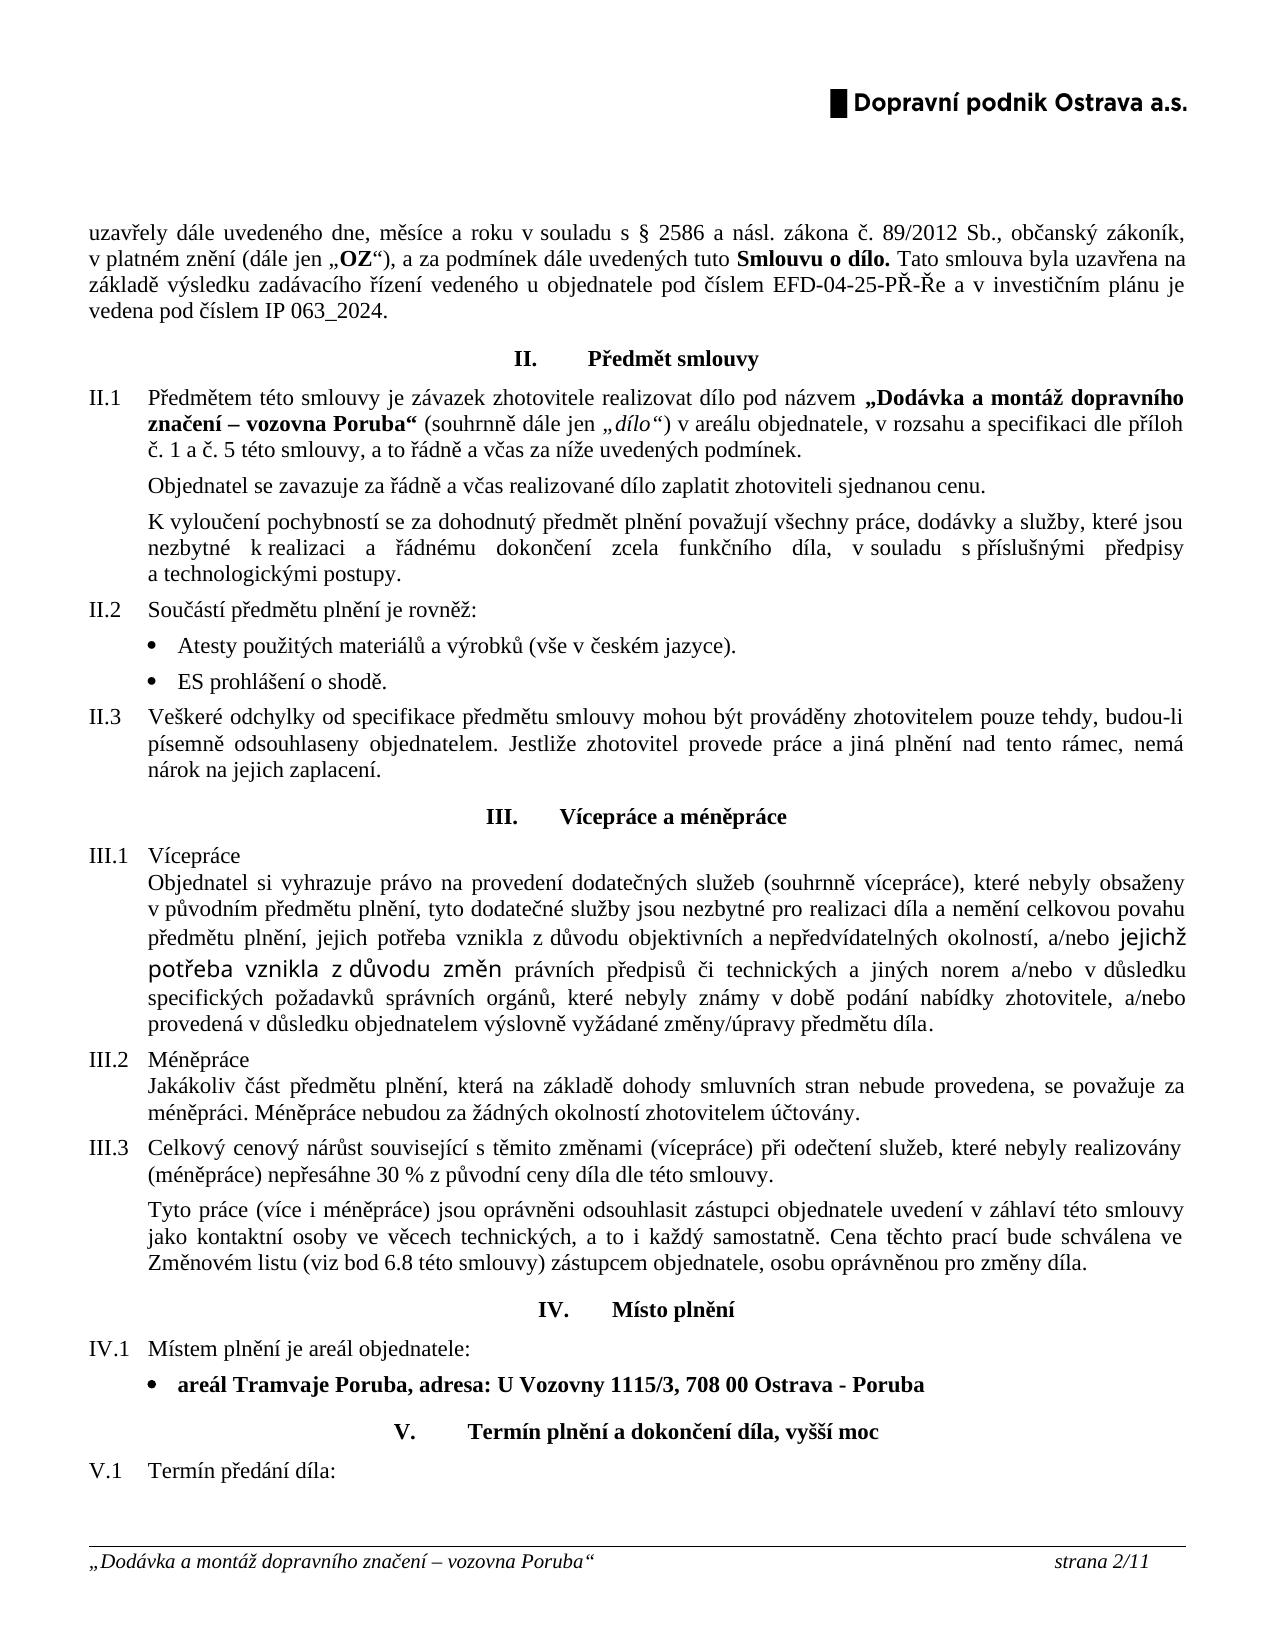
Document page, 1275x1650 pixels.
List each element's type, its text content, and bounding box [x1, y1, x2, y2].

text Objednatel si vyhrazuje právo na provedení dodatečných služeb (souhrnně vícepráce), které nebyly obsaženy v původním předmětu plnění, tyto dodatečné služby jsou nezbytné pro realizaci díla a nemění celkovou povahu předmětu plnění, jejich potřeba vznikla z důvodu objektivních a nepředvídatelných okolností, a/nebo jejichž potřeba vznikla z důvodu změn právních předpisů či technických a jiných norem a/nebo v důsledku specifických požadavků správních orgánů, které nebyly známy v době podání nabídky zhotovitele, a/nebo provedená v důsledku objednatelem výslovně vyžádané změny/úpravy předmětu díla. [148, 868, 1186, 1036]
list Veškeré odchylky od specifikace předmětu smlouvy mohou být prováděny zhotovitelem pouze tehdy, budou-li písemně odsouhlaseny objednatelem. Jestliže zhotovitel provede práce a jiná plnění nad tento rámec, nemá nárok na jejich zaplacení. [89, 703, 1184, 782]
list areál Tramvaje Poruba, adresa: U Vozovny 1115/3, 708 00 Ostrava - Poruba [148, 1371, 1214, 1397]
subtitle Místo plnění [89, 1296, 1184, 1323]
list Předmětem této smlouvy je závazek zhotovitele realizovat dílo pod názvem „Dodávka a montáž dopravního značení – vozovna Poruba“ (souhrnně dále jen „dílo“) v areálu objednatele, v rozsahu a specifikaci dle příloh č. 1 a č. 5 této smlouvy, a to řádně a včas za níže uvedených podmínek. [89, 384, 1184, 463]
list K vyloučení pochybností se za dohodnutý předmět plnění považují všechny práce, dodávky a služby, které jsou nezbytné k realizaci a řádnému dokončení zcela funkčního díla, v souladu s příslušnými předpisy a technologickými postupy. [148, 508, 1184, 587]
subtitle Termín plnění a dokončení díla, vyšší moc [89, 1418, 1184, 1444]
subtitle Předmět smlouvy [89, 345, 1184, 371]
list ES prohlášení o shodě. [148, 668, 1184, 694]
list Vícepráce [89, 842, 1184, 868]
text uzavřely dále uvedeného dne, měsíce a roku v souladu s § 2586 a násl. zákona č. 89/2012 Sb., občanský zákoník, v platném znění (dále jen „OZ“), a za podmínek dále uvedených tuto Smlouvu o dílo. Tato smlouva byla uzavřena na základě výsledku zadávacího řízení vedeného u objednatele pod číslem EFD-04-25-PŘ-Ře a v investičním plánu je vedena pod číslem IP 063_2024. [89, 218, 1186, 324]
picture [830, 89, 1187, 118]
text Jakákoliv část předmětu plnění, která na základě dohody smluvních stran nebude provedena, se považuje za méněpráci. Méněpráce nebudou za žádných okolností zhotovitelem účtovány. [148, 1072, 1186, 1125]
list Objednatel se zavazuje za řádně a včas realizované dílo zaplatit zhotoviteli sjednanou cenu. [148, 472, 1184, 498]
text Tyto práce (více i méněpráce) jsou oprávněni odsouhlasit zástupci objednatele uvedení v záhlaví této smlouvy jako kontaktní osoby ve věcech technických, a to i každý samostatně. Cena těchto prací bude schválena ve Změnovém listu (viz bod 6.8 této smlouvy) zástupcem objednatele, osobu oprávněnou pro změny díla. [148, 1196, 1184, 1275]
list Termín předání díla: [89, 1457, 1184, 1483]
list Součástí předmětu plnění je rovněž: [89, 596, 1184, 623]
list Atesty použitých materiálů a výrobků (vše v českém jazyce). [148, 632, 1184, 658]
list Méněpráce [89, 1046, 1184, 1072]
list Místem plnění je areál objednatele: [89, 1335, 1184, 1361]
subtitle Vícepráce a méněpráce [89, 803, 1184, 830]
list Celkový cenový nárůst související s těmito změnami (vícepráce) při odečtení služeb, které nebyly realizovány (méněpráce) nepřesáhne 30 % z původní ceny díla dle této smlouvy. [89, 1134, 1184, 1187]
